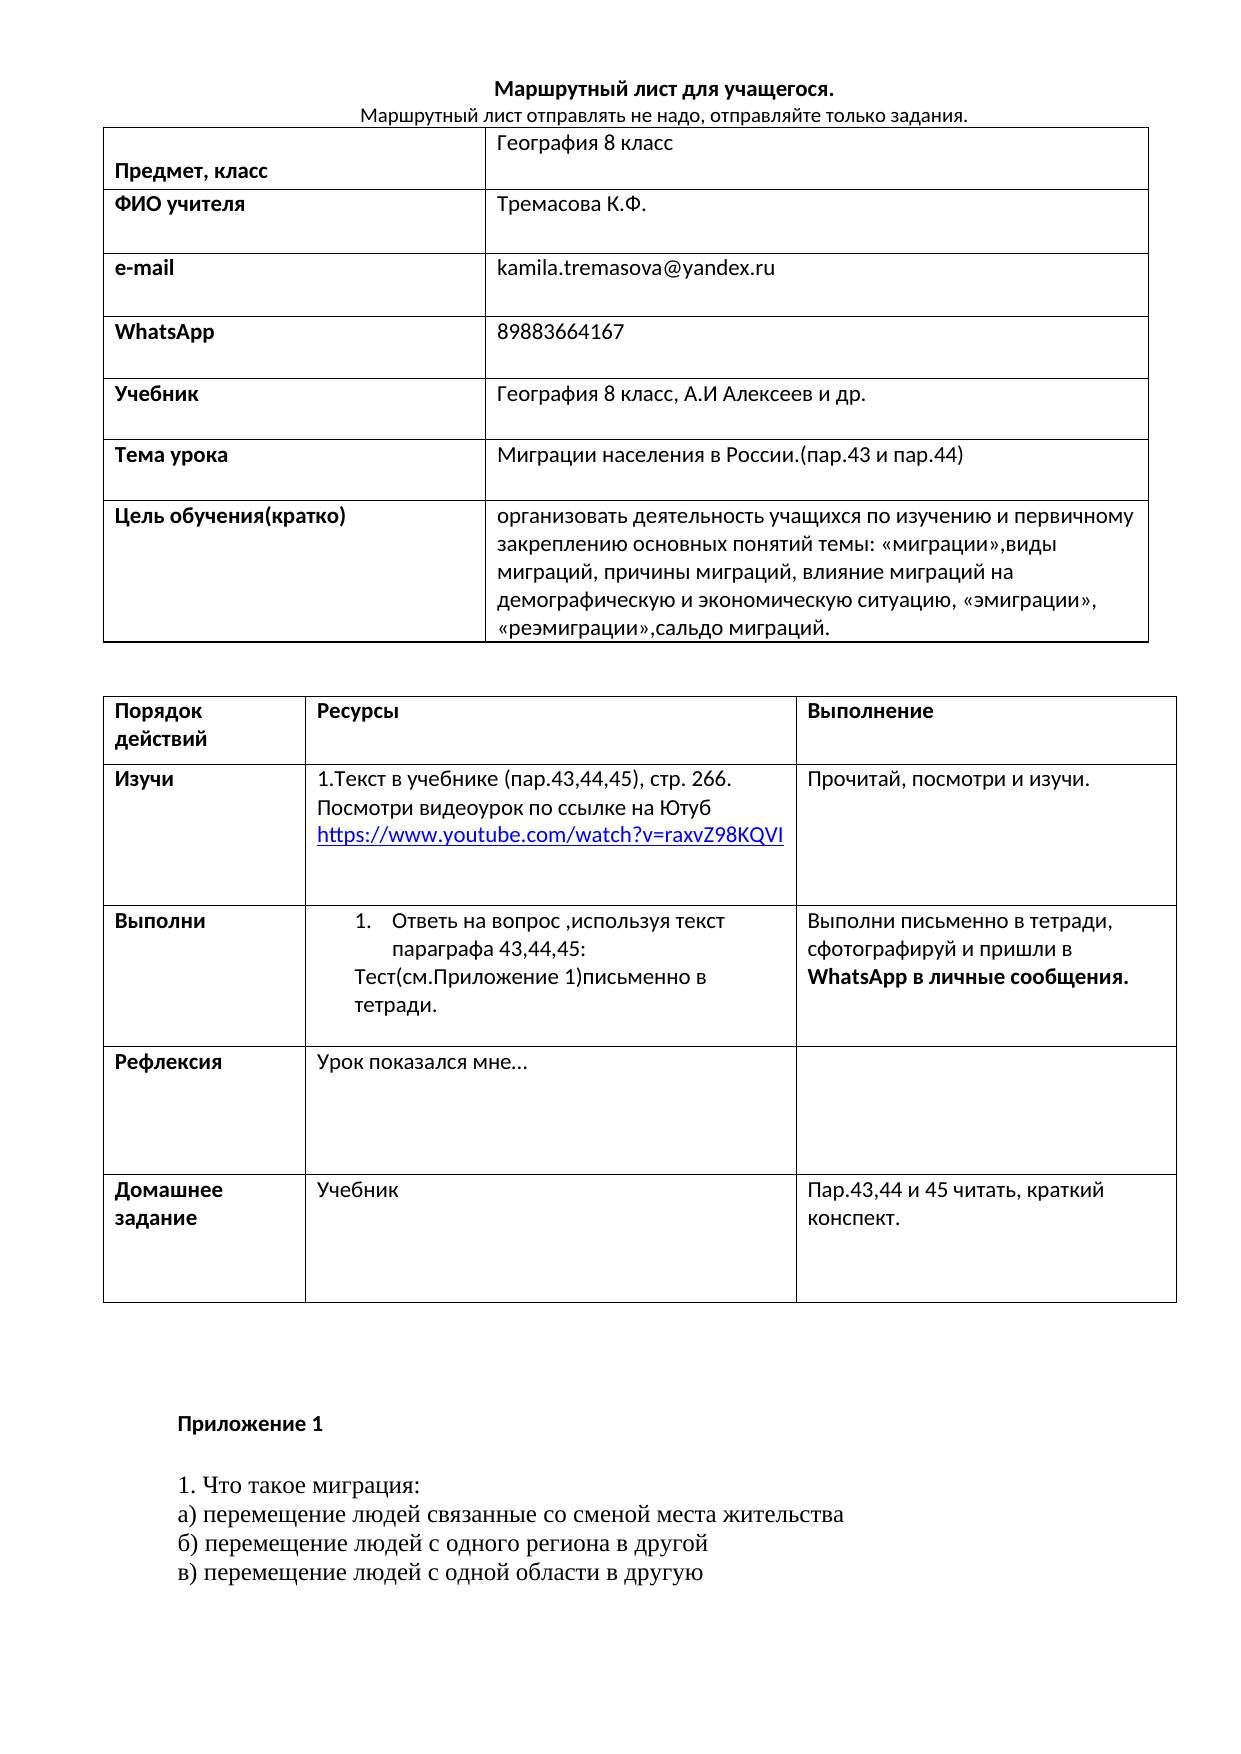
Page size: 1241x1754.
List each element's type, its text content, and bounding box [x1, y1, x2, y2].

table_header Предмет, класс [104, 128, 485, 188]
table_cell География 8 класс, А.И Алексеев и др. [486, 379, 1148, 439]
table_cell e-mail [104, 254, 485, 316]
table_cell Изучи [104, 765, 305, 905]
table_header Порядок действий [104, 697, 305, 763]
table_cell Миграции населения в России.(пар.43 и пар.44) [486, 440, 1148, 500]
table_cell kamila.tremasova@yandex.ru [486, 254, 1148, 316]
text 1. Что такое миграция: а) перемещение людей связанные со сменой места жительства б) перемещение людей с одного региона в другой в) перемещение людей с одной области в другую [177, 1470, 1152, 1585]
table_cell Цель обучения(кратко) [104, 501, 485, 641]
table_cell Пар.43,44 и 45 читать, краткий конспект. [797, 1175, 1176, 1302]
table_header Ресурсы [306, 697, 796, 763]
table_cell Выполни [104, 906, 305, 1046]
table_cell [797, 1047, 1176, 1174]
table_cell организовать деятельность учащихся по изучению и первичному закреплению основных понятий темы: «миграции»,виды миграций, причины миграций, влияние миграций на демографическую и экономическую ситуацию, «эмиграции», «реэмиграции»,сальдо миграций. [486, 501, 1148, 641]
table_cell Урок показался мне… [306, 1047, 796, 1174]
table_cell Выполни письменно в тетради, сфотографируй и пришли в WhatsApp в личные сообщения. [797, 906, 1176, 1046]
table_cell Учебник [104, 379, 485, 439]
table_cell Учебник [306, 1175, 796, 1302]
table_cell WhatsApp [104, 317, 485, 378]
table_header География 8 класс [486, 128, 1148, 188]
text Приложение 1 [177, 1409, 1152, 1437]
table_cell Рефлексия [104, 1047, 305, 1174]
table_cell Ответь на вопрос ,используя текст параграфа 43,44,45: Тест(см.Приложение 1)письменно в тетради. [306, 906, 796, 1046]
table_cell Тремасова К.Ф. [486, 190, 1148, 252]
table_cell Тема урока [104, 440, 485, 500]
table_cell Прочитай, посмотри и изучи. [797, 765, 1176, 905]
table_cell 1.Текст в учебнике (пар.43,44,45), стр. 266. Посмотри видеоурок по ссылке на Ютуб https://www.youtube.com/watch?v=raxvZ98KQVI [306, 765, 796, 905]
table_header Выполнение [797, 697, 1176, 763]
table_cell Домашнее задание [104, 1175, 305, 1302]
table_cell 89883664167 [486, 317, 1148, 378]
table_cell ФИО учителя [104, 190, 485, 252]
